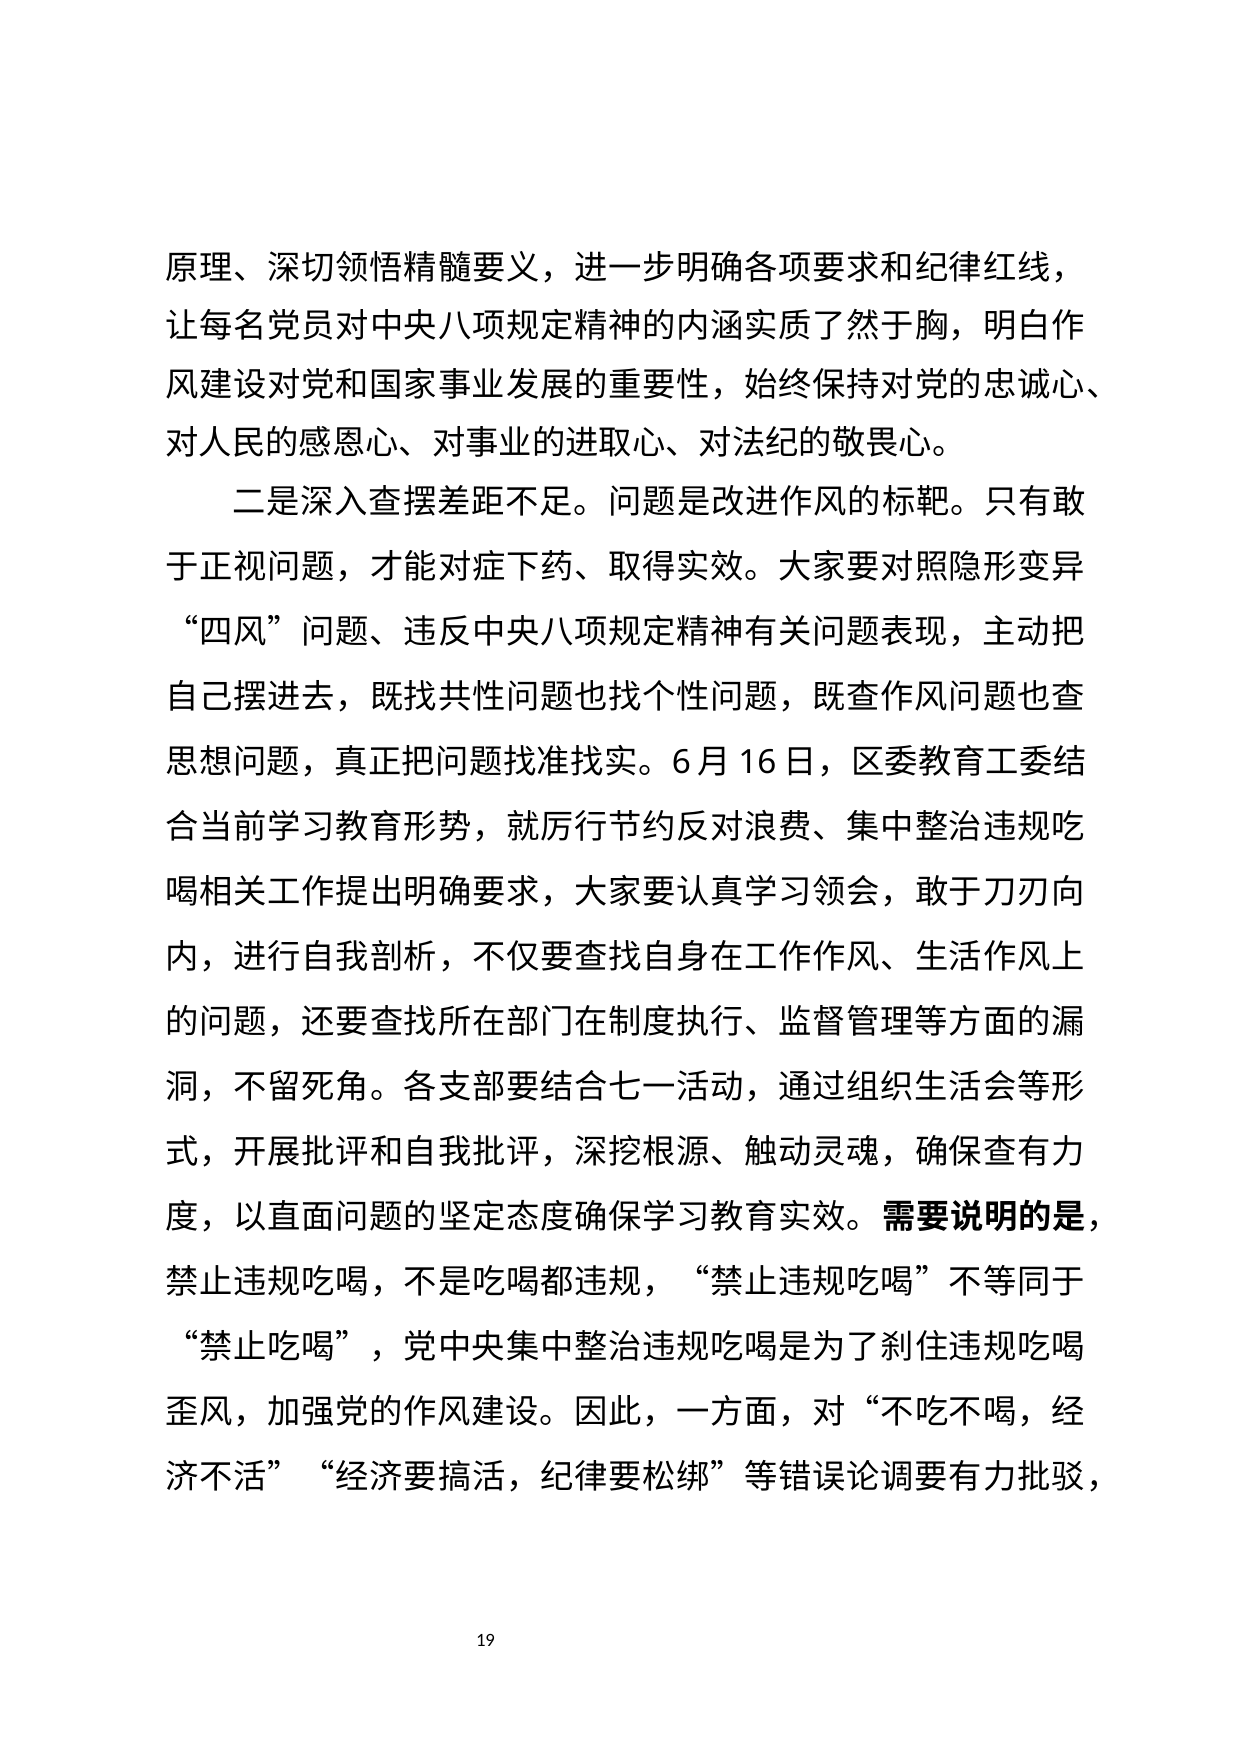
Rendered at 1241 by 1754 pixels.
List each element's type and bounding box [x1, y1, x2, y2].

text [165, 233, 1087, 466]
text [165, 466, 1087, 1506]
